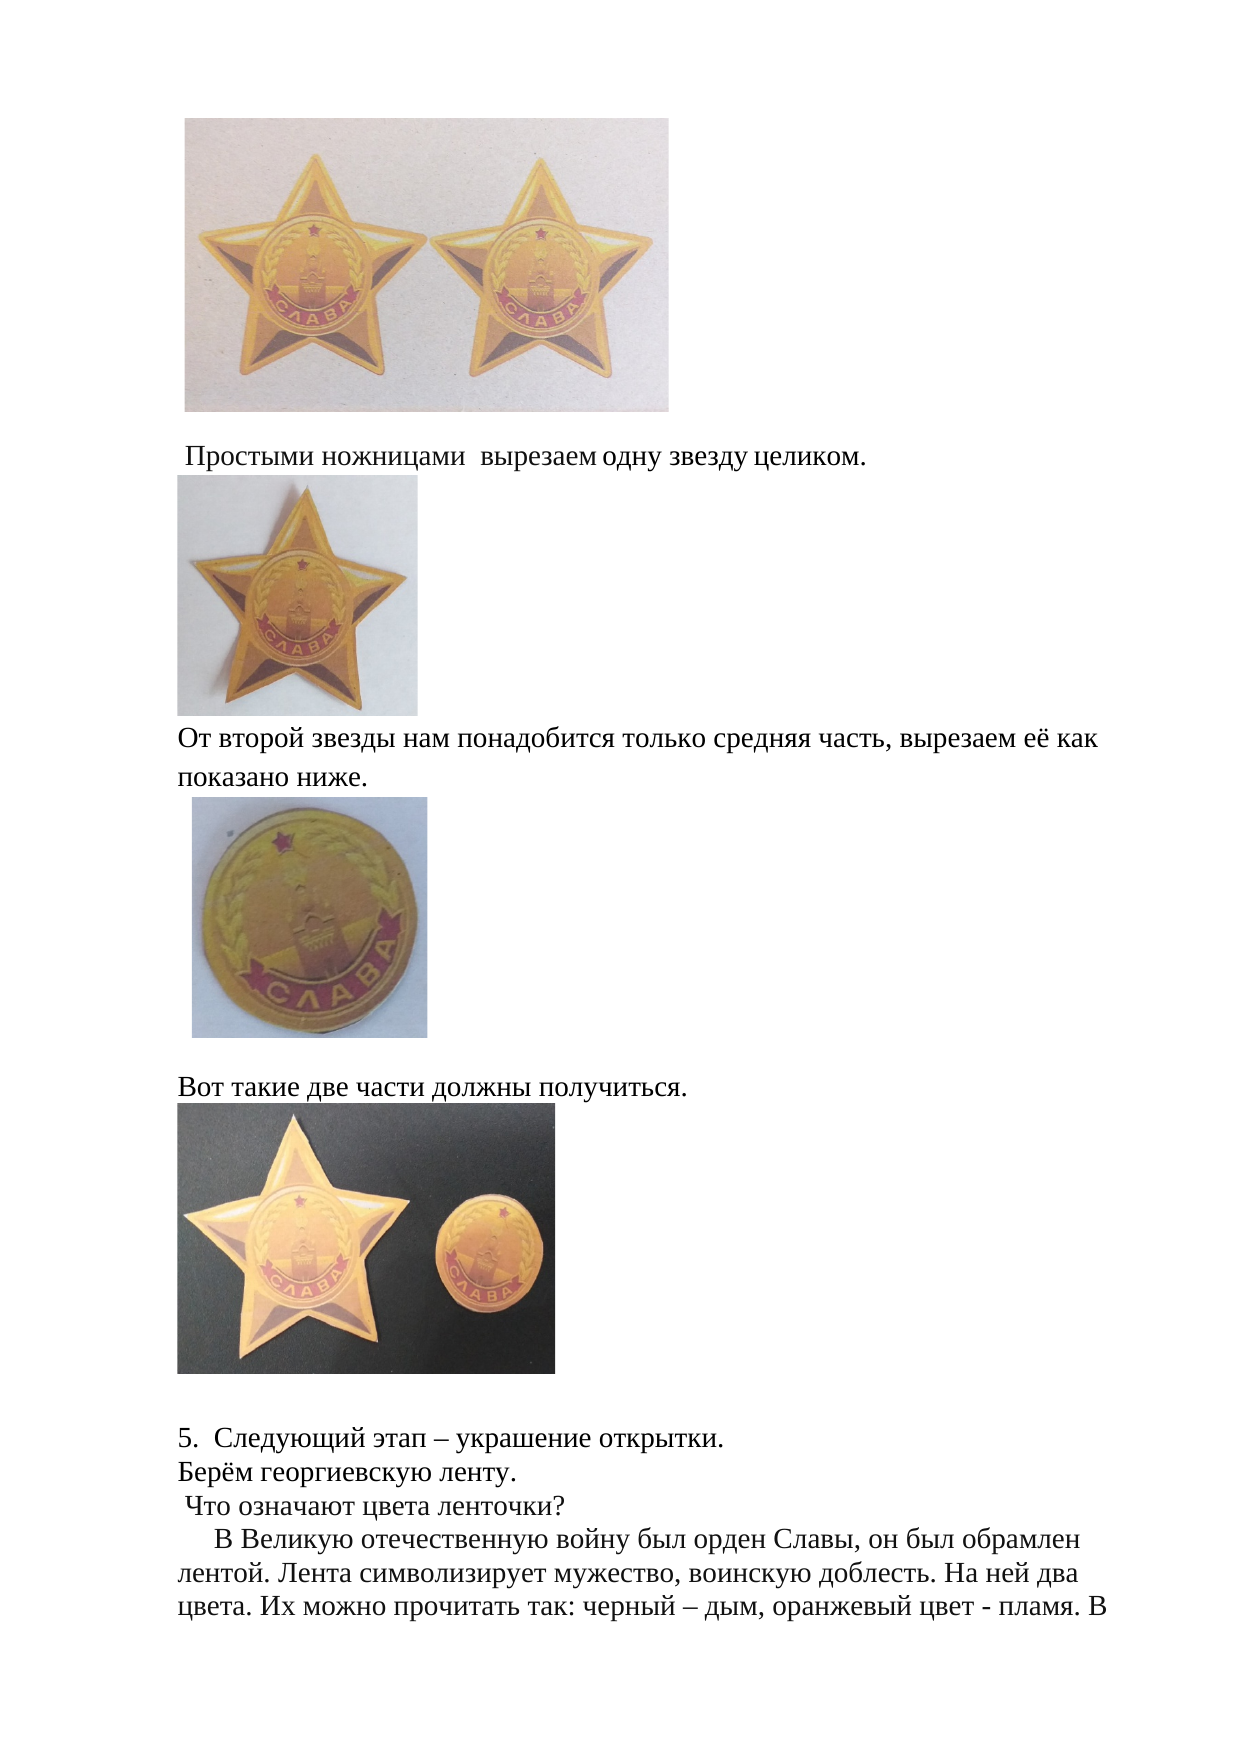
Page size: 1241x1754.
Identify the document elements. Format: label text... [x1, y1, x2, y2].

picture [184, 118, 669, 412]
picture [191, 797, 428, 1038]
picture [177, 1103, 556, 1374]
picture [177, 475, 418, 716]
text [177, 1421, 1152, 1622]
text Простыми ножницами вырезаем одну звезду целиком. От второй звезды нам понадобится только средняя часть, вырезаем её как показано ниже. [177, 438, 1152, 1044]
